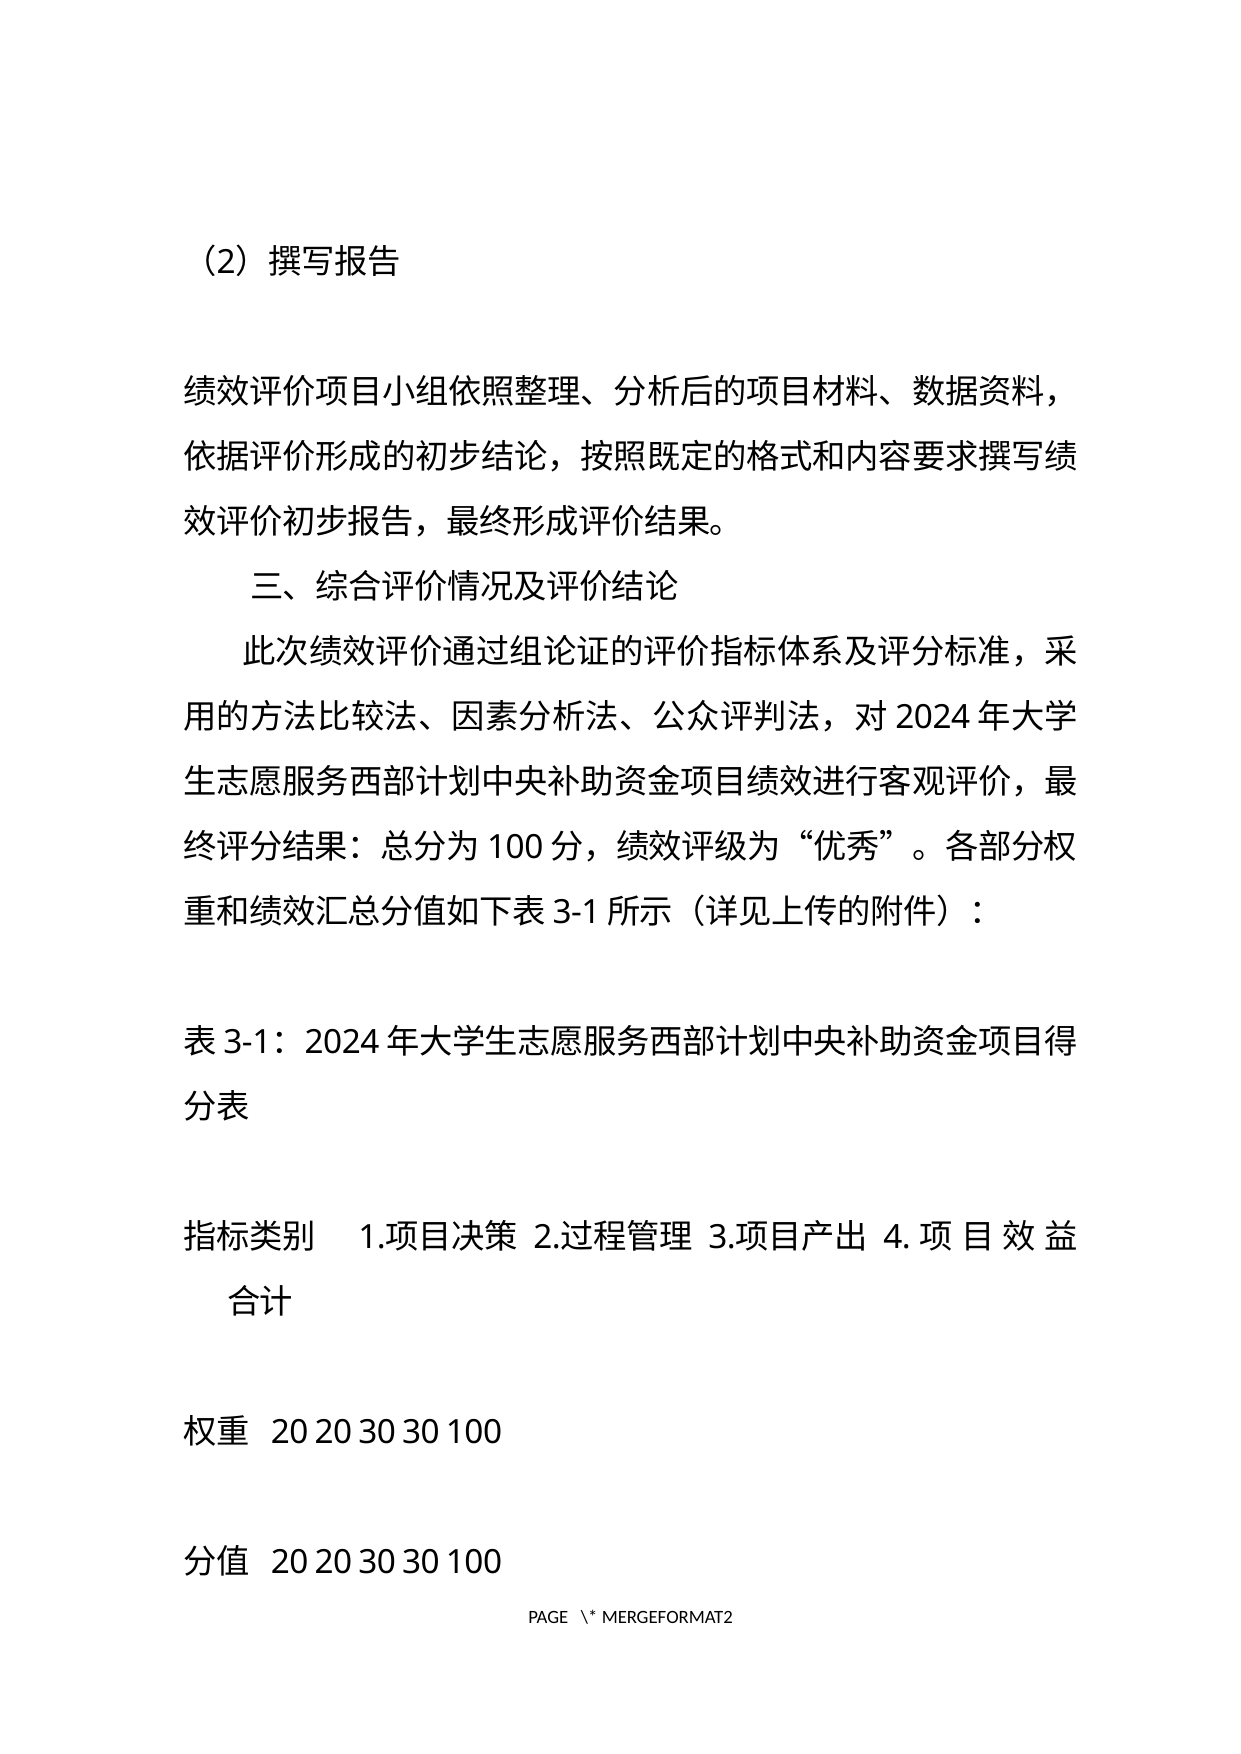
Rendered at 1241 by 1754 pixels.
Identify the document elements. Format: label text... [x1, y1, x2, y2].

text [183, 162, 1078, 552]
text 三、综合评价情况及评价结论 [183, 552, 1078, 617]
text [183, 617, 1078, 1592]
